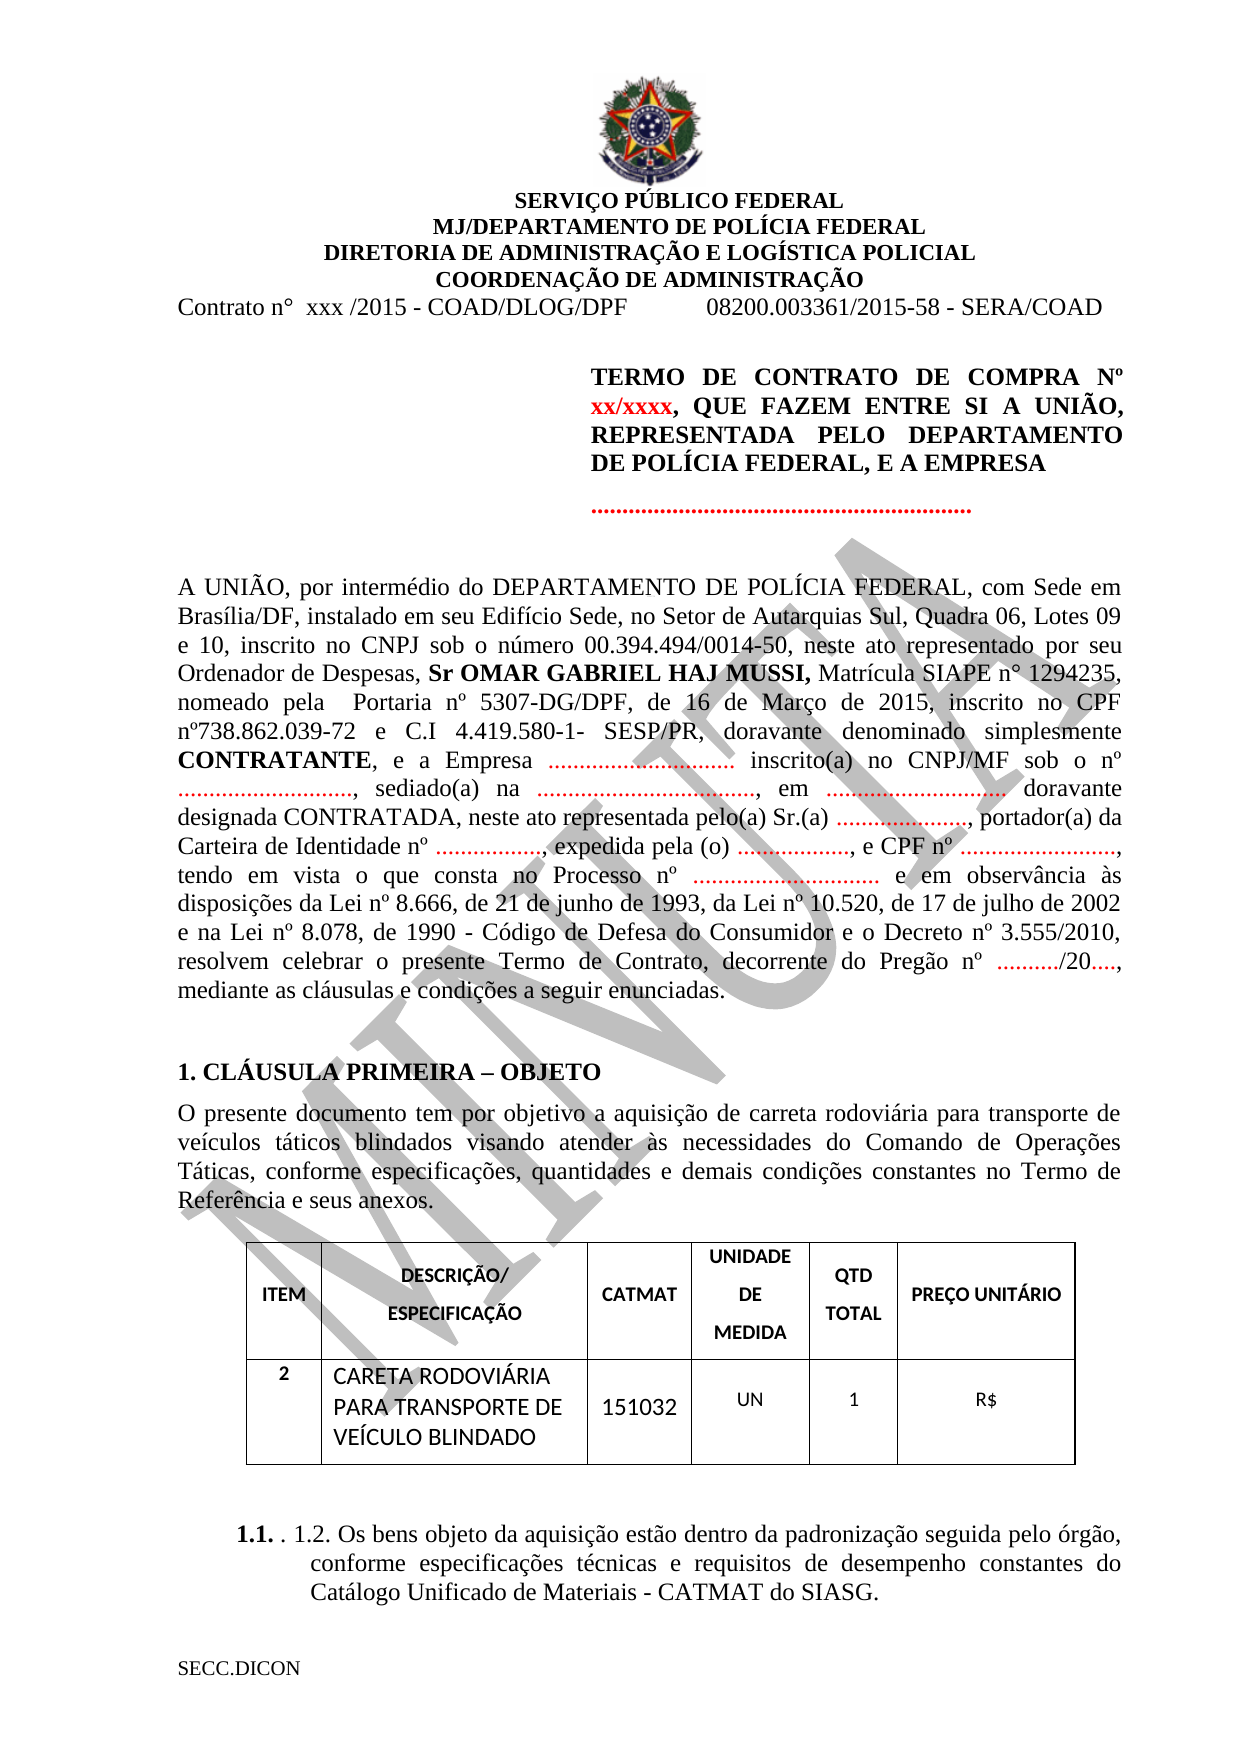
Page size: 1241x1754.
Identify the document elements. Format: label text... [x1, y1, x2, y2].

text Contrato n° xxx /2015 - COAD/DLOG/DPF 08200.003361/2015-58 - SERA/COAD [177, 292, 1122, 321]
table_cell 2 [247, 1360, 321, 1464]
table_cell CARETA RODOVIÁRIA PARA TRANSPORTE DE VEÍCULO BLINDADO [322, 1360, 587, 1464]
text O presente documento tem por objetivo a aquisição de carreta rodoviária para transporte de veículos táticos blindados visando atender às necessidades do Comando de Operações Táticas, conforme especificações, quantidades e demais condições constantes no Termo de Referência e seus anexos. [177, 1098, 1122, 1213]
table_cell R$ [898, 1360, 1074, 1464]
table_header CATMAT [588, 1243, 691, 1359]
table_header QTD TOTAL [810, 1243, 897, 1359]
text ............................................................. [591, 490, 1124, 518]
text TERMO DE CONTRATO DE COMPRA Nº xx/xxxx, QUE FAZEM ENTRE SI A UNIÃO, REPRESENTADA PELO DEPARTAMENTO DE POLÍCIA FEDERAL, E A EMPRESA [591, 362, 1124, 477]
table_cell 151032 [588, 1360, 691, 1464]
list . 1.2. Os bens objeto da aquisição estão dentro da padronização seguida pelo órgão, conforme especificações técnicas e requisitos de desempenho constantes do Catálogo Unificado de Materiais - CATMAT do SIASG. [236, 1519, 1122, 1605]
table_header PREÇO UNITÁRIO [898, 1243, 1074, 1359]
table_header UNIDADE DE MEDIDA [692, 1243, 809, 1359]
table_cell 1 [810, 1360, 897, 1464]
table_header ITEM [247, 1243, 321, 1359]
list CLÁUSULA PRIMEIRA – OBJETO [177, 1057, 1122, 1086]
table_header DESCRIÇÃO/ ESPECIFICAÇÃO [322, 1243, 587, 1359]
text A UNIÃO, por intermédio do DEPARTAMENTO DE POLÍCIA FEDERAL, com Sede em Brasília/DF, instalado em seu Edifício Sede, no Setor de Autarquias Sul, Quadra 06, Lotes 09 e 10, inscrito no CNPJ sob o número 00.394.494/0014-50, neste ato representado por seu Ordenador de Despesas, Sr OMAR GABRIEL HAJ MUSSI, Matrícula SIAPE n° 1294235, nomeado pela Portaria nº 5307-DG/DPF, de 16 de Março de 2015, inscrito no CPF nº738.862.039-72 e C.I 4.419.580-1- SESP/PR, doravante denominado simplesmente CONTRATANTE, e a Empresa .............................. inscrito(a) no CNPJ/MF sob o nº ............................, sediado(a) na ..................................., em ............................. doravante designada CONTRATADA, neste ato representada pelo(a) Sr.(a) ....................., portador(a) da Carteira de Identidade nº ................., expedida pela (o) .................., e CPF nº ........................., tendo em vista o que consta no Processo nº .............................. e em observância às disposições da Lei nº 8.666, de 21 de junho de 1993, da Lei nº 10.520, de 17 de julho de 2002 e na Lei nº 8.078, de 1990 - Código de Defesa do Consumidor e o Decreto nº 3.555/2010, resolvem celebrar o presente Termo de Contrato, decorrente do Pregão nº ........../20...., mediante as cláusulas e condições a seguir enunciadas. [177, 572, 1122, 1003]
table_cell UN [692, 1360, 809, 1464]
